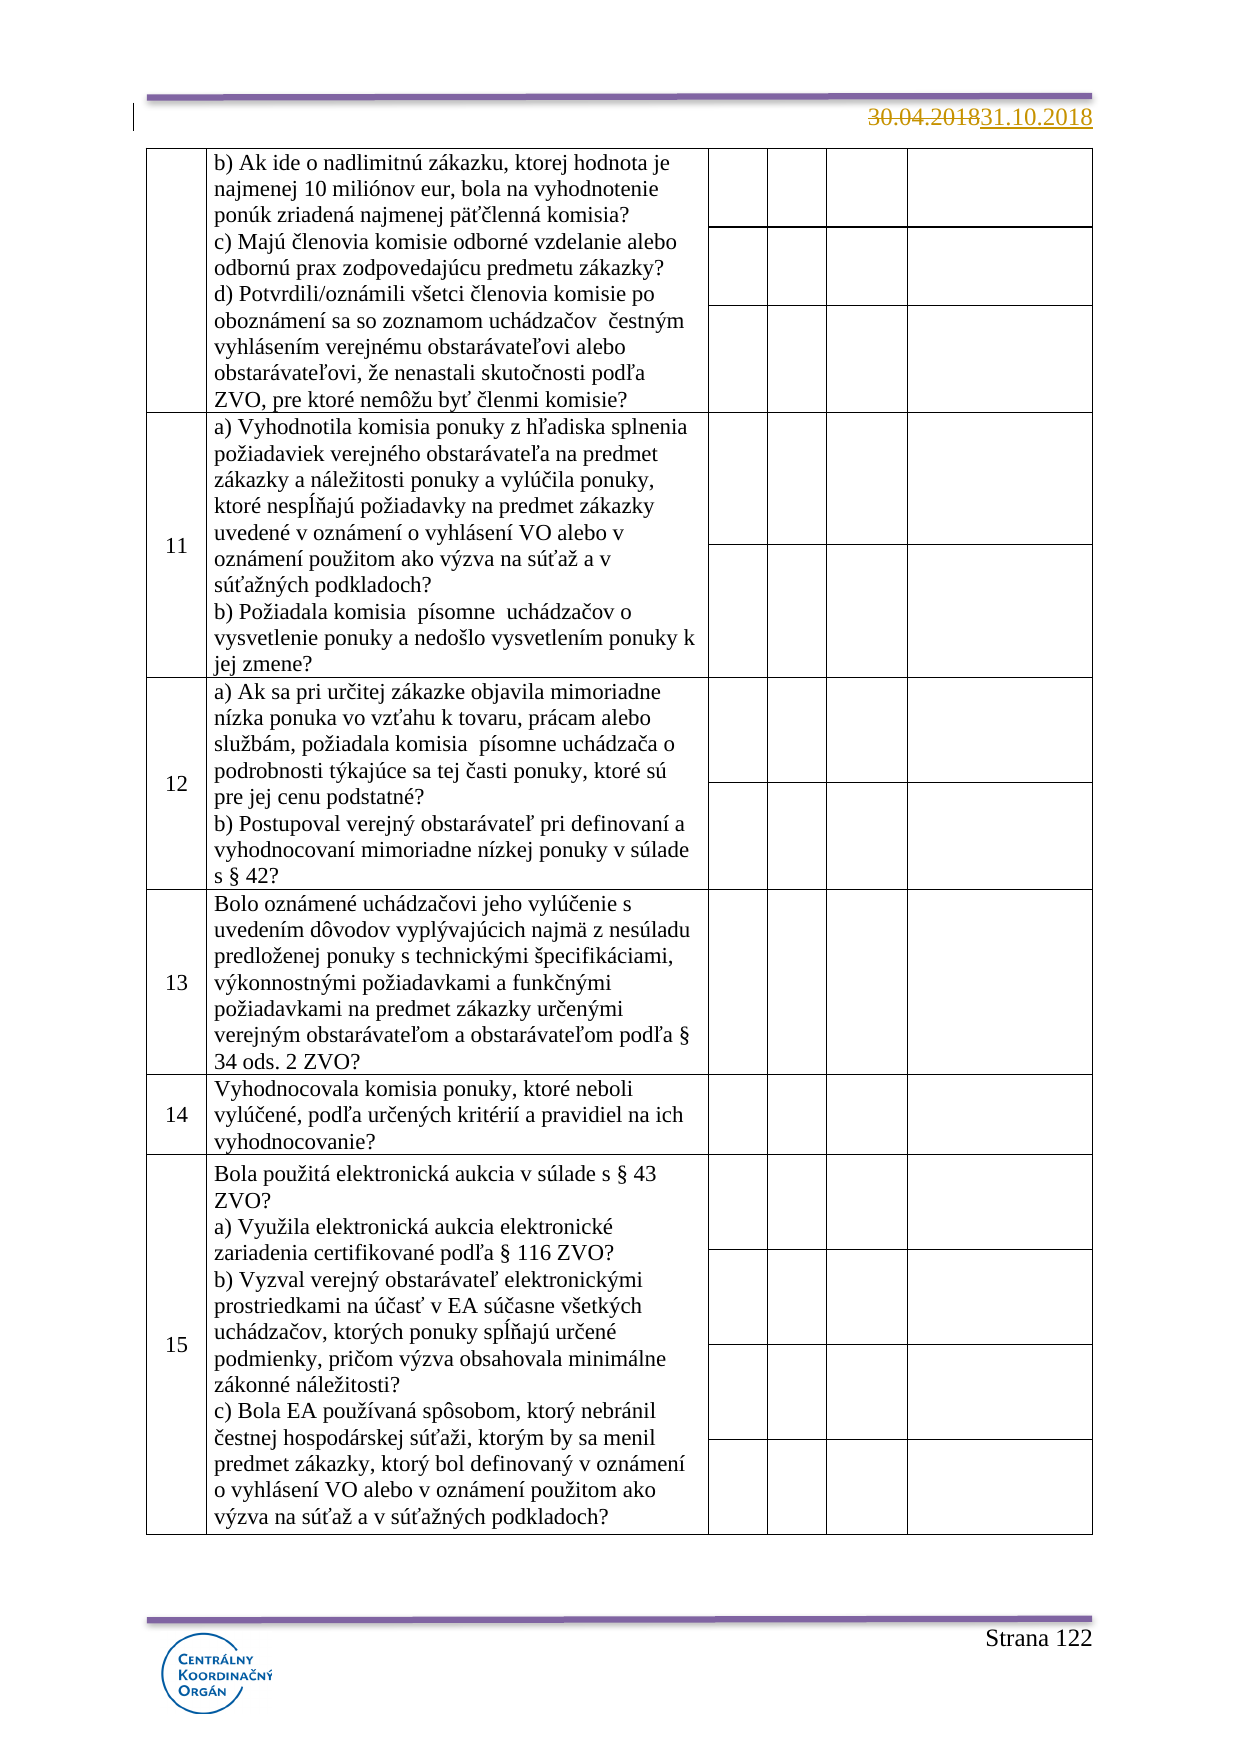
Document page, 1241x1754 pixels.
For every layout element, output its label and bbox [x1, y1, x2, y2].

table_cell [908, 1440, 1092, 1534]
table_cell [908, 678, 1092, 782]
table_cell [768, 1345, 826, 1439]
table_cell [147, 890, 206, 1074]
picture [159, 1631, 272, 1713]
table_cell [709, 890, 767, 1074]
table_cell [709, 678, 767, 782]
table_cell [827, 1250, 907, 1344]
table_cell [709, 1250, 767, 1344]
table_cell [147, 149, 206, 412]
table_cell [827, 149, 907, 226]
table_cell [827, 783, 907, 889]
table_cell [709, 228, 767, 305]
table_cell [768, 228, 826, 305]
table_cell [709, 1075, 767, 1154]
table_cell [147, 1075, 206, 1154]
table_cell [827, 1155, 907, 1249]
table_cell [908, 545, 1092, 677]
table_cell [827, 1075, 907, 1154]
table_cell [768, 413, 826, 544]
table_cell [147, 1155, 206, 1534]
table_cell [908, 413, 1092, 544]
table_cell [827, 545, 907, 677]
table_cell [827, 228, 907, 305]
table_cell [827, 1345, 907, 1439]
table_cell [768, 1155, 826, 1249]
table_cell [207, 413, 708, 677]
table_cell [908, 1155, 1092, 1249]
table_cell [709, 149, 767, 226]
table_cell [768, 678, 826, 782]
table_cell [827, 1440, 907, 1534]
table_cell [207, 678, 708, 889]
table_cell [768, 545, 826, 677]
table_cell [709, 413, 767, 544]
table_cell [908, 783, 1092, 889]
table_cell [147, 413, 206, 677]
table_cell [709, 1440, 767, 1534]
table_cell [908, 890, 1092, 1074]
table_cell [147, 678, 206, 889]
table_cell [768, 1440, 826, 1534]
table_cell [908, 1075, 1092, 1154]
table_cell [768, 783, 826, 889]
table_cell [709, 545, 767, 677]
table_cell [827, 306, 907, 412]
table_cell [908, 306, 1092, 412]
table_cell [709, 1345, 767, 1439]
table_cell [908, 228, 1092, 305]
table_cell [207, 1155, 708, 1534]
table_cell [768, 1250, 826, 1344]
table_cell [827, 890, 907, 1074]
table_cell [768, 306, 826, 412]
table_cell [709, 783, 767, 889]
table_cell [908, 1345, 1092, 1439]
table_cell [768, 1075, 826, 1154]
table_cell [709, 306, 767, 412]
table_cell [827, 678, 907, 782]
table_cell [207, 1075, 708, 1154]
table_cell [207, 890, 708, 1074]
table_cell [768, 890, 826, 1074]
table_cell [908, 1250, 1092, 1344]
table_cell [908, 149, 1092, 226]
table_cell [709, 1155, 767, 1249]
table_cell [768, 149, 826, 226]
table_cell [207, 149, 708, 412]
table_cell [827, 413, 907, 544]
